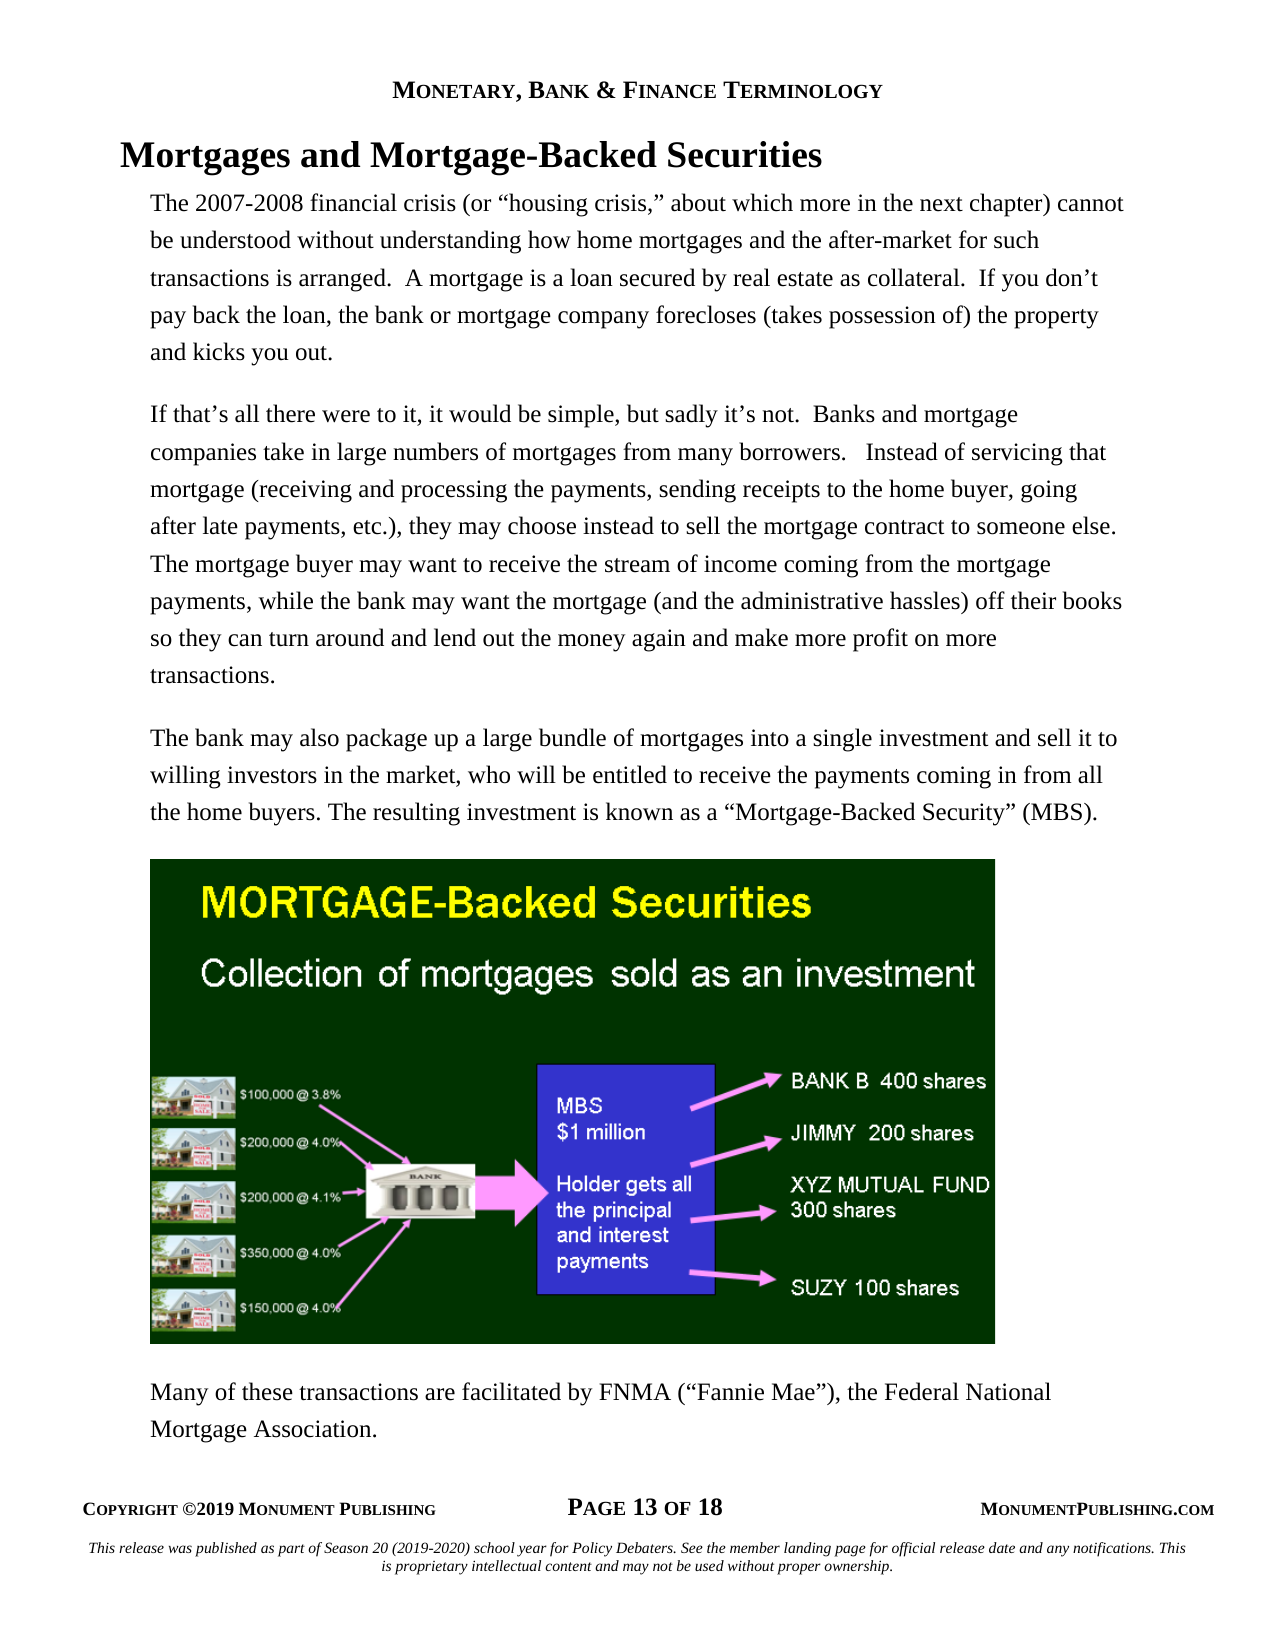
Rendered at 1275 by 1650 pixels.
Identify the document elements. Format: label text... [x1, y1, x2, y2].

text Mortgages and Mortgage-Backed Securities [120, 132, 1155, 176]
picture [150, 859, 996, 1344]
text The bank may also package up a large bundle of mortgages into a single investment and sell it to willing investors in the market, who will be entitled to receive the payments coming in from all the home buyers. The resulting investment is known as a “Mortgage-Backed Security” (MBS). [150, 723, 1125, 826]
text The 2007-2008 financial crisis (or “housing crisis,” about which more in the next chapter) cannot be understood without understanding how home mortgages and the after-market for such transactions is arranged. A mortgage is a loan secured by real estate as collateral. If you don’t pay back the loan, the bank or mortgage company forecloses (takes possession of) the property and kicks you out. [150, 188, 1125, 366]
text If that’s all there were to it, it would be simple, but sadly it’s not. Banks and mortgage companies take in large numbers of mortgages from many borrowers. Instead of servicing that mortgage (receiving and processing the payments, sending receipts to the home buyer, going after late payments, etc.), they may choose instead to sell the mortgage contract to someone else. The mortgage buyer may want to receive the stream of income coming from the mortgage payments, while the bank may want the mortgage (and the administrative hassles) off their books so they can turn around and lend out the money again and make more profit on more transactions. [150, 399, 1125, 689]
text Many of these transactions are facilitated by FNMA (“Fannie Mae”), the Federal National Mortgage Association. [150, 1377, 1125, 1443]
